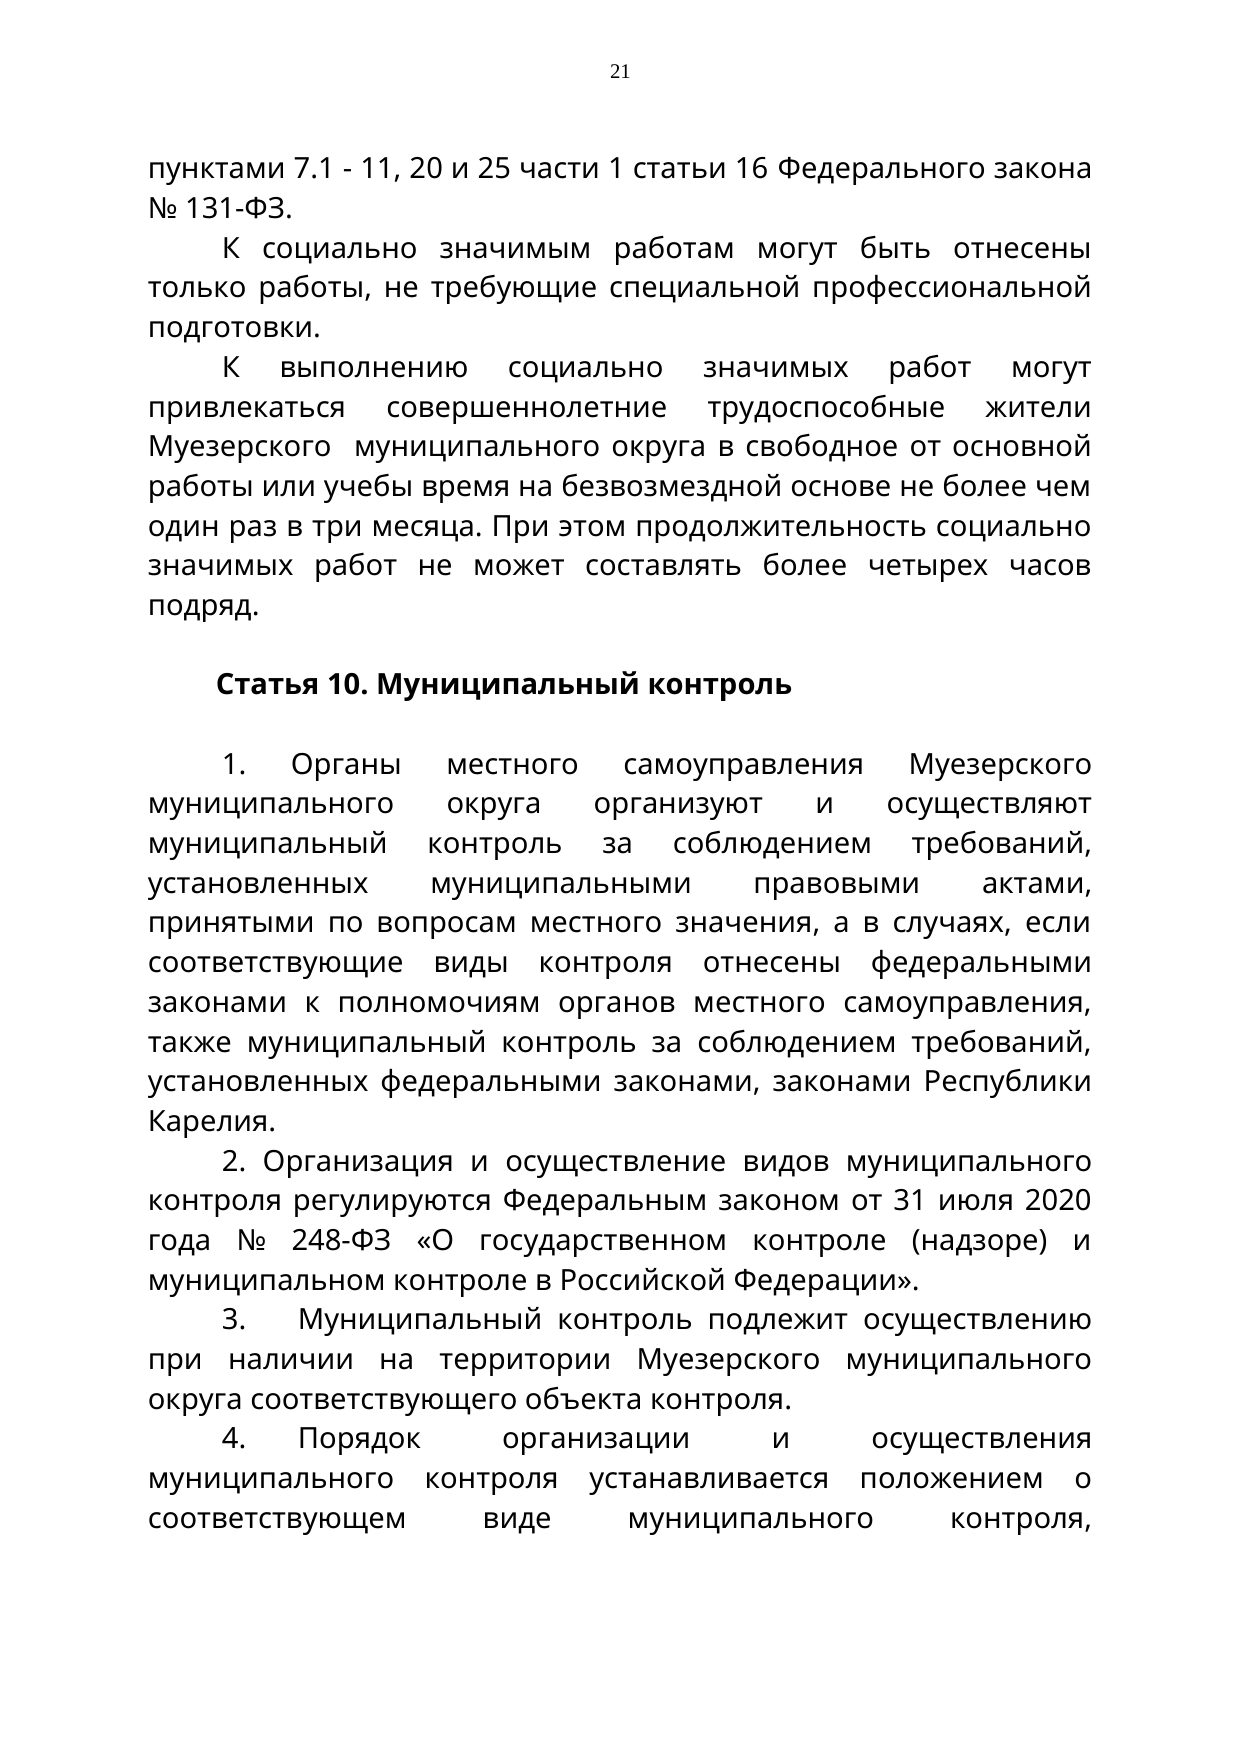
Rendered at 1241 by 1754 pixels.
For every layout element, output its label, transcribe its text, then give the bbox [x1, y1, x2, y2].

text Статья 10. Муниципальный контроль [148, 664, 1092, 703]
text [148, 1418, 1092, 1458]
text К социально значимым работам могут быть отнесены только работы, не требующие специальной профессиональной подготовки. [148, 227, 1092, 346]
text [148, 148, 1092, 227]
text К выполнению социально значимых работ могут привлекаться совершеннолетние трудоспособные жители Муезерского муниципального округа в свободное от основной работы или учебы время на безвозмездной основе не более чем один раз в три месяца. При этом продолжительность социально значимых работ не может составлять более четырех часов подряд. [148, 346, 1092, 624]
text 2. Организация и осуществление видов муниципального контроля регулируются Федеральным законом от 31 июля 2020 года № 248-ФЗ «О государственном контроле (надзоре) и муниципальном контроле в Российской Федерации». [148, 1140, 1092, 1299]
text 3. Муниципальный контроль подлежит осуществлению при наличии на территории Муезерского муниципального округа соответствующего объекта контроля. [148, 1299, 1092, 1418]
text 1. Органы местного самоуправления Муезерского муниципального округа организуют и осуществляют муниципальный контроль за соблюдением требований, установленных муниципальными правовыми актами, принятыми по вопросам местного значения, а в случаях, если соответствующие виды контроля отнесены федеральными законами к полномочиям органов местного самоуправления, также муниципальный контроль за соблюдением требований, установленных федеральными законами, законами Республики Карелия. [148, 743, 1092, 1140]
